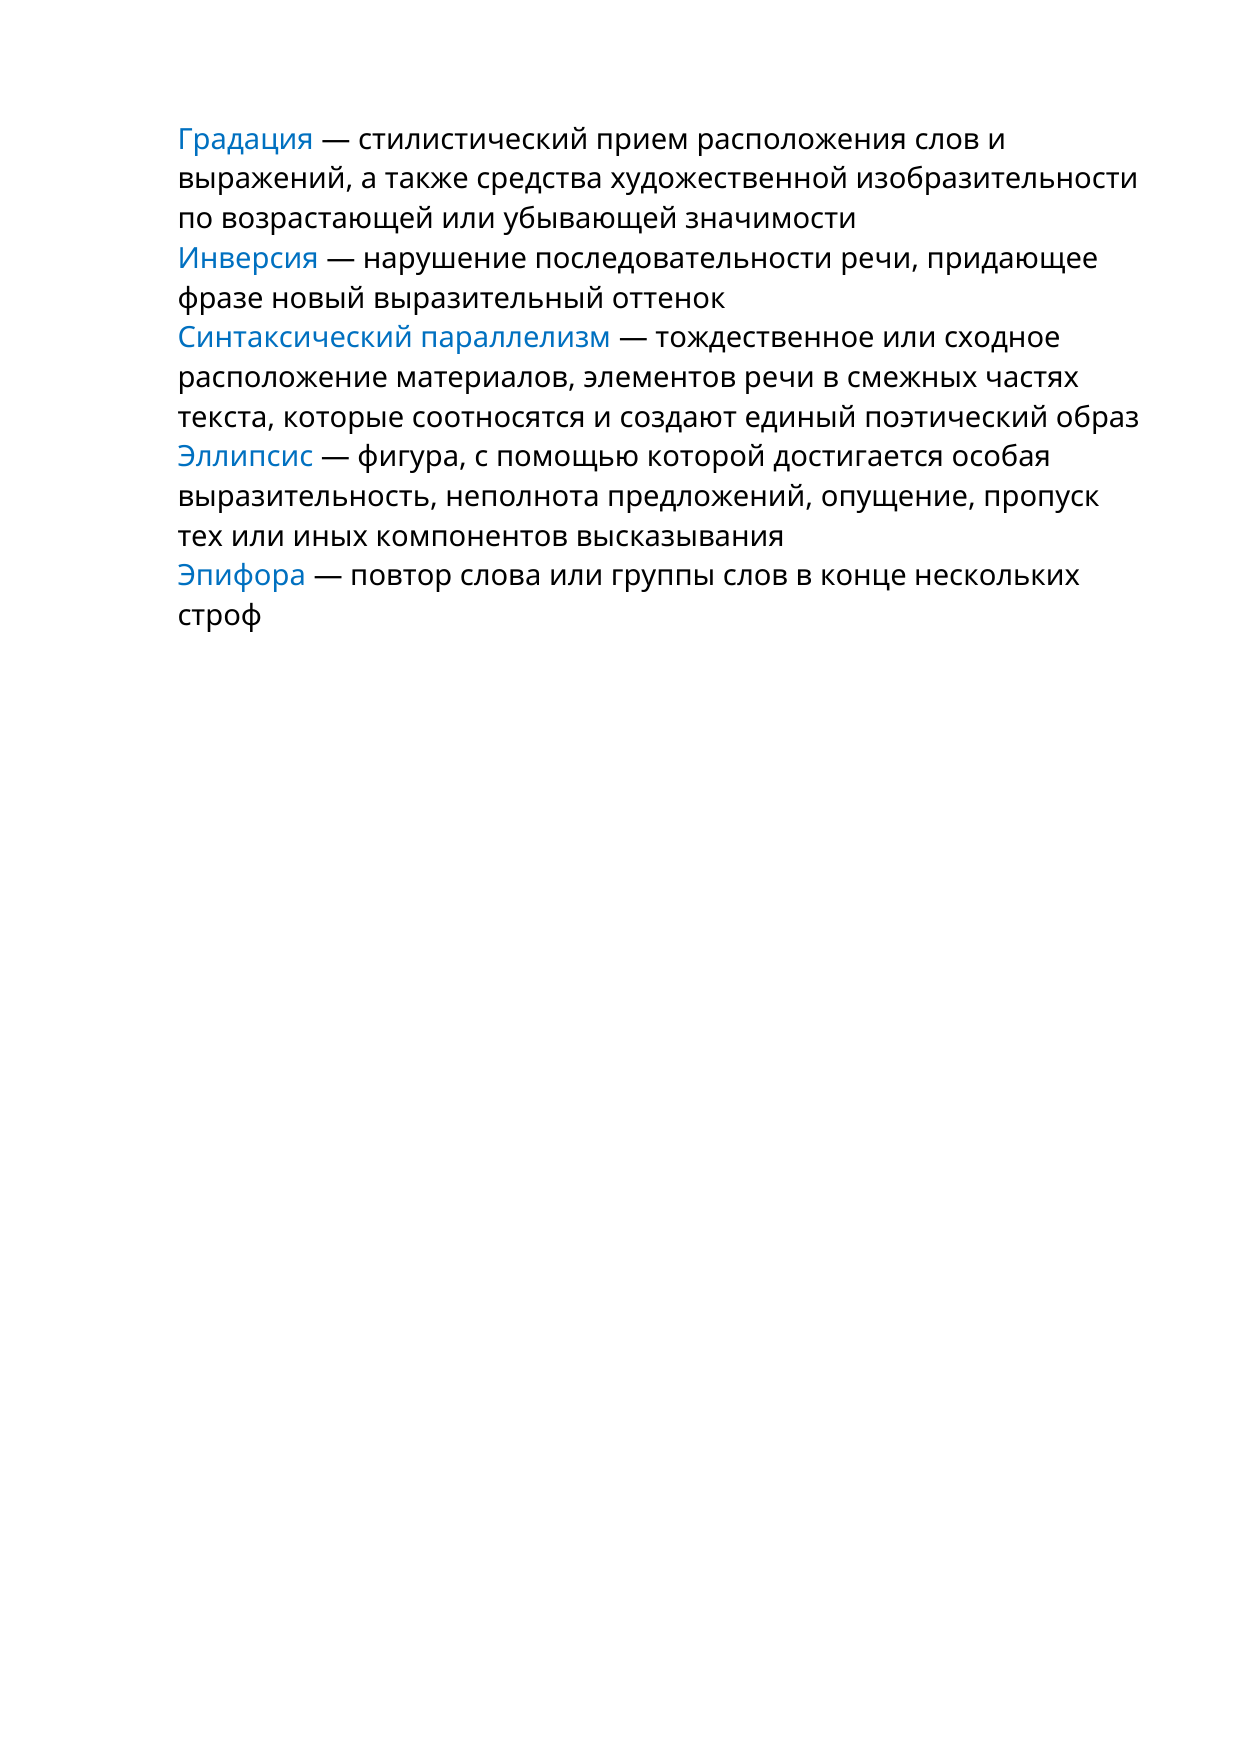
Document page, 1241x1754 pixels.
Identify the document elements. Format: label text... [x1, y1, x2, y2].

text Синтаксический параллелизм — тождественное или сходное расположение материалов, элементов речи в смежных частях текста, которые соотносятся и создают единый поэтический образ [177, 317, 1152, 436]
text Эллипсис — фигура, с помощью которой достигается особая выразительность, неполнота предложений, опущение, пропуск тех или иных компонентов высказывания [177, 436, 1152, 555]
text Эпифора — повтор слова или группы слов в конце нескольких строф [177, 555, 1152, 634]
text Градация — стилистический прием расположения слов и выражений, а также средства художественной изобразительности по возрастающей или убывающей значимости [177, 118, 1152, 237]
text Инверсия — нарушение последовательности речи, придающее фразе новый выразительный оттенок [177, 237, 1152, 317]
